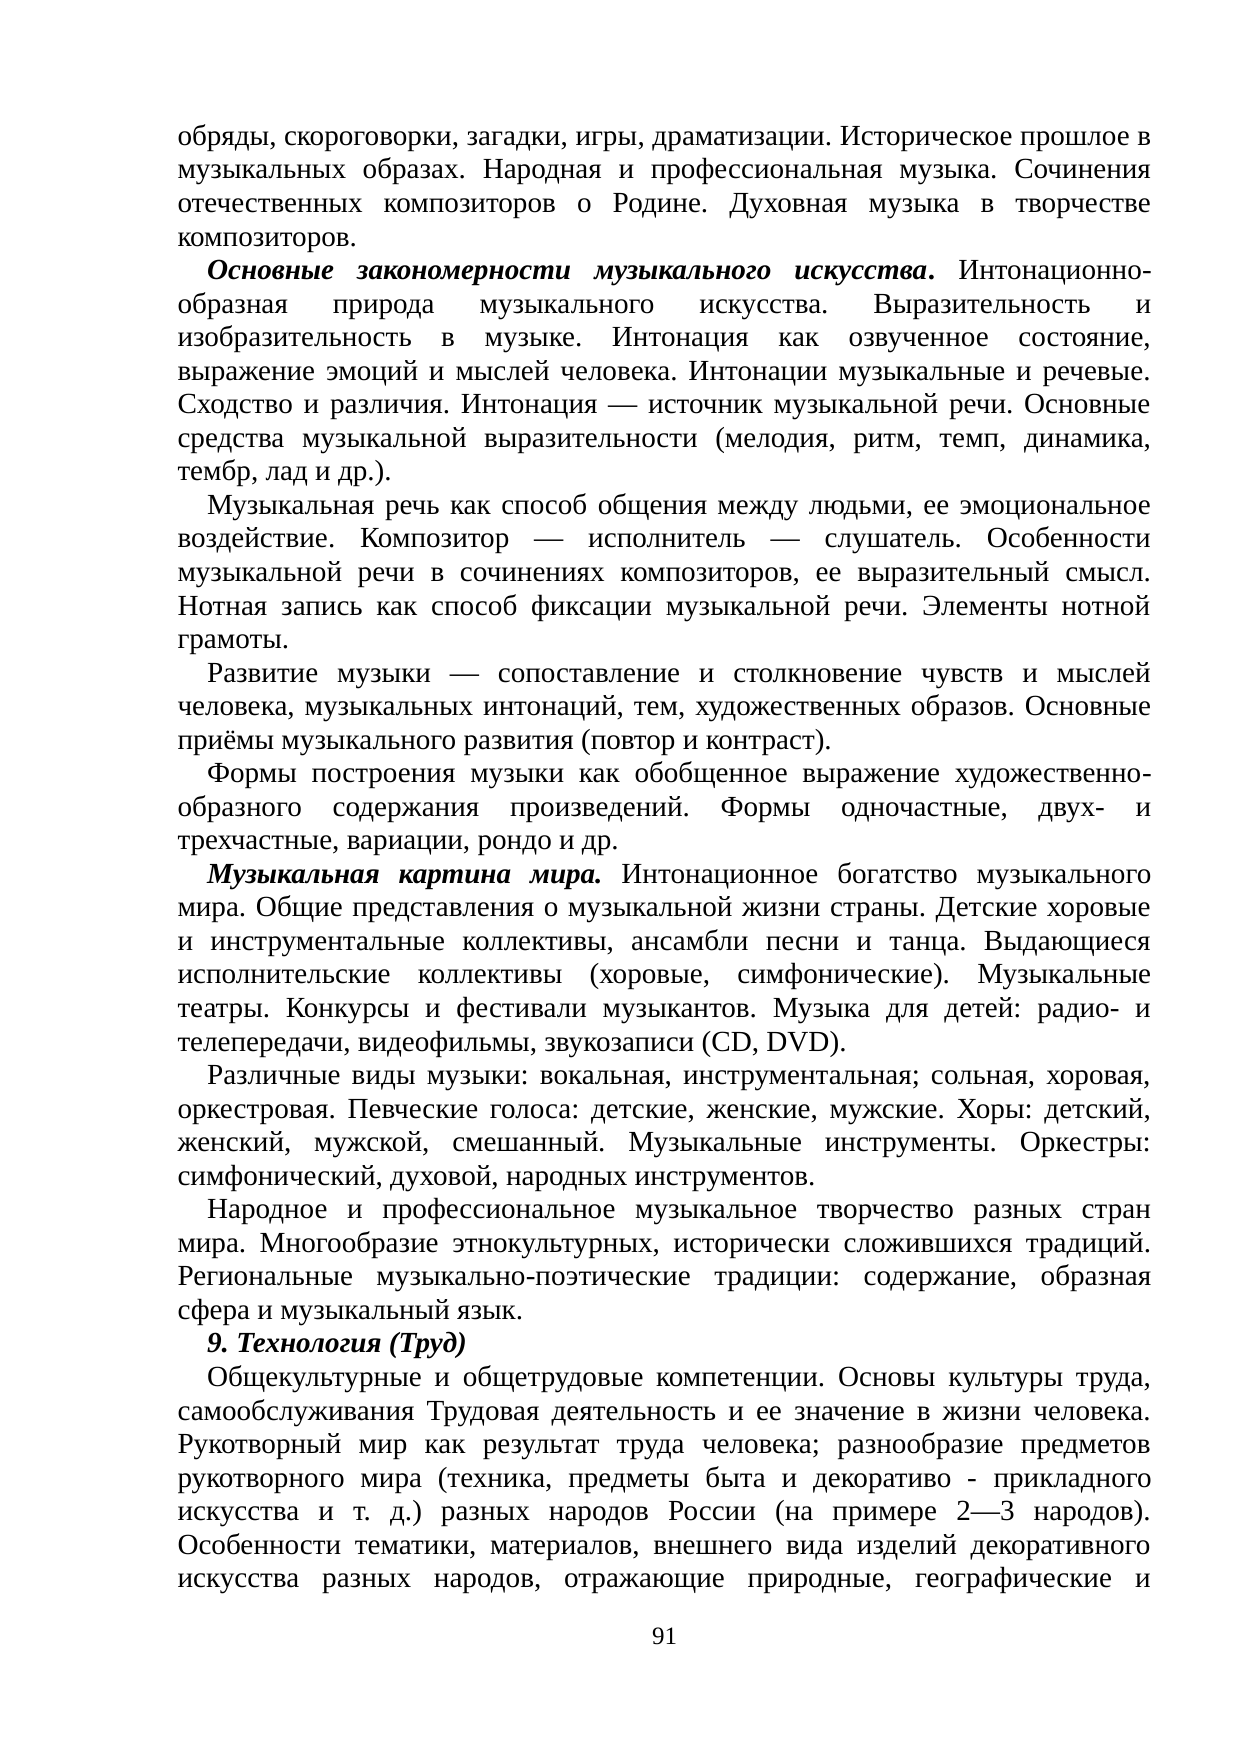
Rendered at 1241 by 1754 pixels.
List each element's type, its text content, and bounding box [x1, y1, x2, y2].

text Основные закономерности музыкального искусства. Интонационнообразная природа музыкального искусства. Выразительность и изобразительность в музыке. Интонация как озвученное состояние, выражение эмоций и мыслей человека. Интонации музыкальные и речевые. Сходство и различия. Интонация — источник музыкальной речи. Основные средства музыкальной выразительности (мелодия, ритм, темп, динамика, тембр, лад и др.). [177, 252, 1152, 487]
text Музыкальная речь как способ общения между людьми, ее эмоциональное воздействие. Композитор — исполнитель — слушатель. Особенности музыкальной речи в сочинениях композиторов, ее выразительный смысл. Нотная запись как способ фиксации музыкальной речи. Элементы нотной грамоты. [177, 487, 1152, 655]
text 9. Технология (Труд) [177, 1326, 1152, 1359]
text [177, 1359, 1152, 1594]
text Различные виды музыки: вокальная, инструментальная; сольная, хоровая, оркестровая. Певческие голоса: детские, женские, мужские. Хоры: детский, женский, мужской, смешанный. Музыкальные инструменты. Оркестры: симфонический, духовой, народных инструментов. [177, 1057, 1152, 1191]
text Музыкальная картина мира. Интонационное богатство музыкального мира. Общие представления о музыкальной жизни страны. Детские хоровые и инструментальные коллективы, ансамбли песни и танца. Выдающиеся исполнительские коллективы (хоровые, симфонические). Музыкальные театры. Конкурсы и фестивали музыкантов. Музыка для детей: радио- и телепередачи, видеофильмы, звукозаписи (CD, DVD). [177, 856, 1152, 1057]
text Развитие музыки — сопоставление и столкновение чувств и мыслей человека, музыкальных интонаций, тем, художественных образов. Основные приёмы музыкального развития (повтор и контраст). [177, 655, 1152, 755]
text Народное и профессиональное музыкальное творчество разных стран мира. Многообразие этнокультурных, исторически сложившихся традиций. Региональные музыкально-поэтические традиции: содержание, образная сфера и музыкальный язык. [177, 1191, 1152, 1326]
text Формы построения музыки как обобщенное выражение художественнообразного содержания произведений. Формы одночастные, двух- и трехчастные, вариации, рондо и др. [177, 755, 1152, 856]
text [177, 118, 1152, 252]
